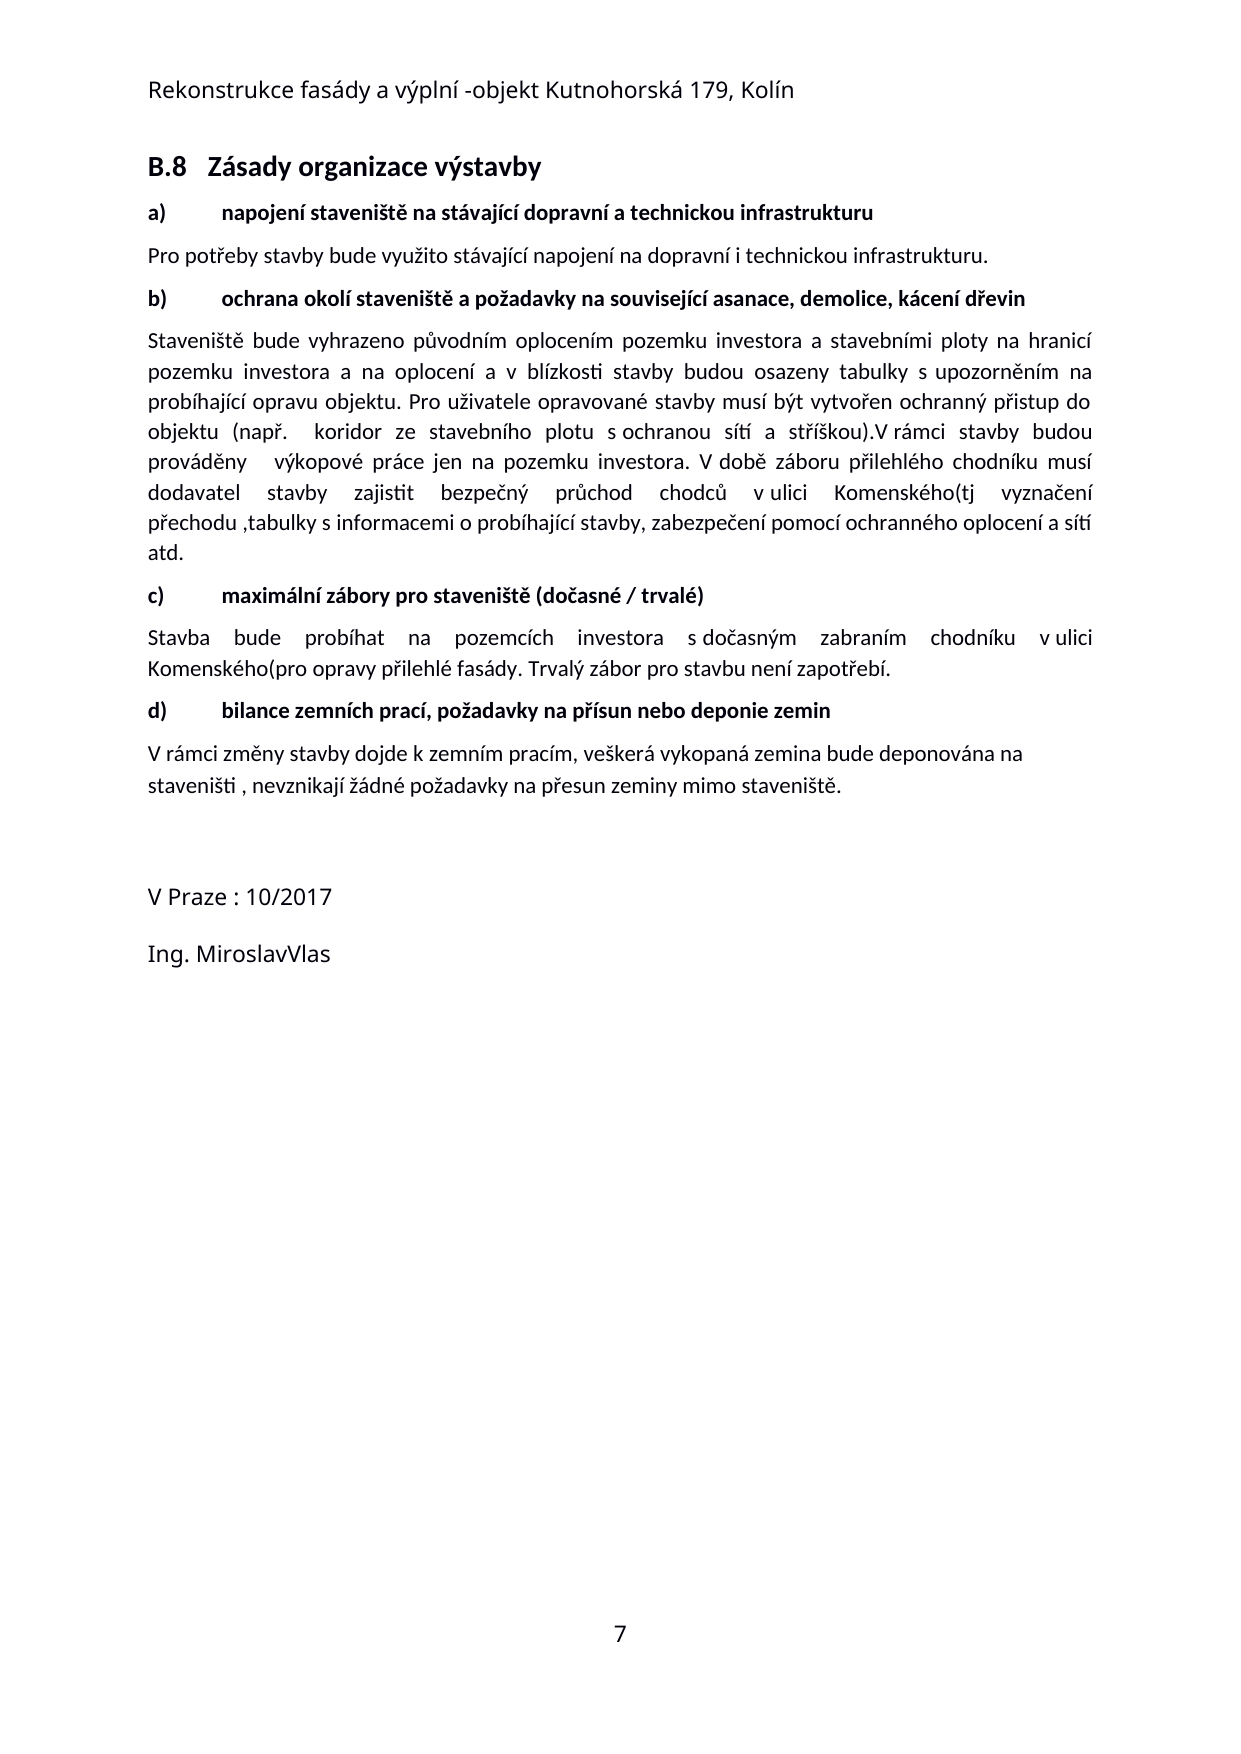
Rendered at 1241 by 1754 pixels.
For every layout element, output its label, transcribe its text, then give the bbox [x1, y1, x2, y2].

list napojení staveniště na stávající dopravní a technickou infrastrukturu [148, 198, 1093, 227]
text Pro potřeby stavby bude využito stávající napojení na dopravní i technickou infrastrukturu. [148, 241, 1093, 269]
text V Praze : 10/2017 [148, 881, 1093, 912]
text Staveniště bude vyhrazeno původním oplocením pozemku investora a stavebními ploty na hranicí pozemku investora a na oplocení a v blízkosti stavby budou osazeny tabulky s upozorněním na probíhající opravu objektu. Pro uživatele opravované stavby musí být vytvořen ochranný přistup do objektu (např. koridor ze stavebního plotu s ochranou sítí a stříškou).V rámci stavby budou prováděny výkopové práce jen na pozemku investora. V době záboru přilehlého chodníku musí dodavatel stavby zajistit bezpečný průchod chodců v ulici Komenského(tj vyznačení přechodu ,tabulky s informacemi o probíhající stavby, zabezpečení pomocí ochranného oplocení a sítí atd. [148, 327, 1093, 566]
text Stavba bude probíhat na pozemcích investora s dočasným zabraním chodníku v ulici Komenského(pro opravy přilehlé fasády. Trvalý zábor pro stavbu není zapotřebí. [148, 623, 1093, 682]
list maximální zábory pro staveniště (dočasné / trvalé) [148, 581, 1093, 609]
list Zásady organizace výstavby [148, 148, 1093, 183]
text V rámci změny stavby dojde k zemním pracím, veškerá vykopaná zemina bude deponována na staveništi , nevznikají žádné požadavky na přesun zeminy mimo staveniště. [148, 739, 1093, 799]
list bilance zemních prací, požadavky na přísun nebo deponie zemin [148, 696, 1093, 724]
list ochrana okolí staveniště a požadavky na související asanace, demolice, kácení dřevin [148, 284, 1093, 312]
text Ing. MiroslavVlas [148, 938, 1093, 969]
